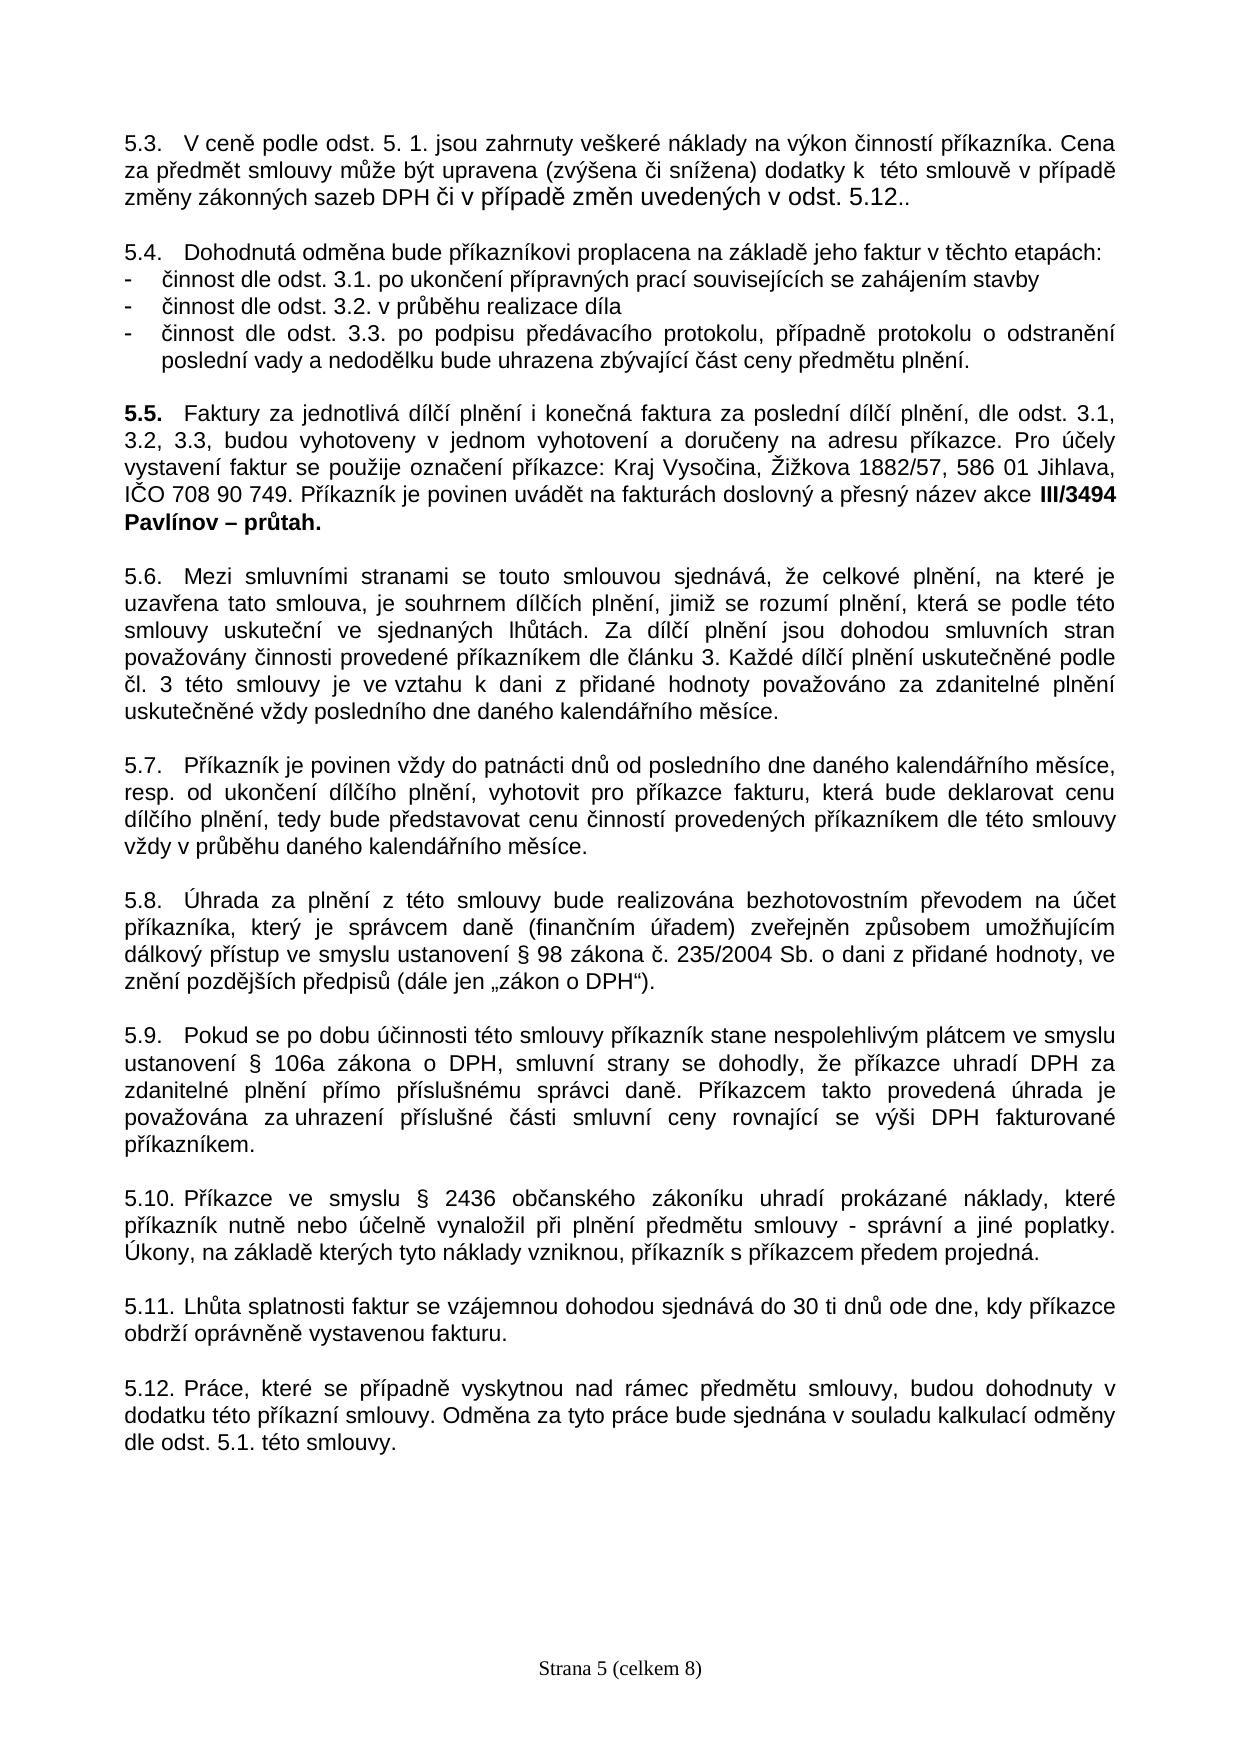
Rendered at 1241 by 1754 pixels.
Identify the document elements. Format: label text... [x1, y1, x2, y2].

list Dohodnutá odměna bude příkazníkovi proplacena na základě jeho faktur v těchto etapách: [124, 238, 1116, 265]
list Lhůta splatnosti faktur se vzájemnou dohodou sjednává do 30 ti dnů ode dne, kdy příkazce obdrží oprávněně vystavenou fakturu. [124, 1293, 1116, 1347]
list Příkazník je povinen vždy do patnácti dnů od posledního dne daného kalendářního měsíce, resp. od ukončení dílčího plnění, vyhotovit pro příkazce fakturu, která bude deklarovat cenu dílčího plnění, tedy bude představovat cenu činností provedených příkazníkem dle této smlouvy vždy v průběhu daného kalendářního měsíce. [124, 751, 1116, 860]
list Příkazce ve smyslu § 2436 občanského zákoníku uhradí prokázané náklady, které příkazník nutně nebo účelně vynaložil při plnění předmětu smlouvy - správní a jiné poplatky. Úkony, na základě kterých tyto náklady vzniknou, příkazník s příkazcem předem projedná. [124, 1185, 1116, 1266]
list Úhrada za plnění z této smlouvy bude realizována bezhotovostním převodem na účet příkazníka, který je správcem daně (finančním úřadem) zveřejněn způsobem umožňujícím dálkový přístup ve smyslu ustanovení § 98 zákona č. 235/2004 Sb. o dani z přidané hodnoty, ve znění pozdějších předpisů (dále jen „zákon o DPH“). [124, 887, 1116, 995]
list činnost dle odst. 3.3. po podpisu předávacího protokolu, případně protokolu o odstranění poslední vady a nedodělku bude uhrazena zbývající část ceny předmětu plnění. [124, 319, 1116, 374]
list Faktury za jednotlivá dílčí plnění i konečná faktura za poslední dílčí plnění, dle odst. 3.1, 3.2, 3.3, budou vyhotoveny v jednom vyhotovení a doručeny na adresu příkazce. Pro účely vystavení faktur se použije označení příkazce: Kraj Vysočina, Žižkova 1882/57, 586 01 Jihlava, IČO 708 90 749. Příkazník je povinen uvádět na fakturách doslovný a přesný název akce III/3494 Pavlínov – průtah. [124, 400, 1116, 535]
list Pokud se po dobu účinnosti této smlouvy příkazník stane nespolehlivým plátcem ve smyslu ustanovení § 106a zákona o DPH, smluvní strany se dohodly, že příkazce uhradí DPH za zdanitelné plnění přímo příslušnému správci daně. Příkazcem takto provedená úhrada je považována za uhrazení příslušné části smluvní ceny rovnající se výši DPH fakturované příkazníkem. [124, 1022, 1116, 1158]
list činnost dle odst. 3.1. po ukončení přípravných prací souvisejících se zahájením stavby [124, 265, 1116, 292]
list V ceně podle odst. 5. 1. jsou zahrnuty veškeré náklady na výkon činností příkazníka. Cena za předmět smlouvy může být upravena (zvýšena či snížena) dodatky k této smlouvě v případě změny zákonných sazeb DPH či v případě změn uvedených v odst. 5.12.. [124, 130, 1116, 211]
list Práce, které se případně vyskytnou nad rámec předmětu smlouvy, budou dohodnuty v dodatku této příkazní smlouvy. Odměna za tyto práce bude sjednána v souladu kalkulací odměny dle odst. 5.1. této smlouvy. [124, 1374, 1116, 1456]
list činnost dle odst. 3.2. v průběhu realizace díla [124, 292, 1116, 319]
list Mezi smluvními stranami se touto smlouvou sjednává, že celkové plnění, na které je uzavřena tato smlouva, je souhrnem dílčích plnění, jimiž se rozumí plnění, která se podle této smlouvy uskuteční ve sjednaných lhůtách. Za dílčí plnění jsou dohodou smluvních stran považovány činnosti provedené příkazníkem dle článku 3. Každé dílčí plnění uskutečněné podle čl. 3 této smlouvy je ve vztahu k dani z přidané hodnoty považováno za zdanitelné plnění uskutečněné vždy posledního dne daného kalendářního měsíce. [124, 562, 1116, 725]
